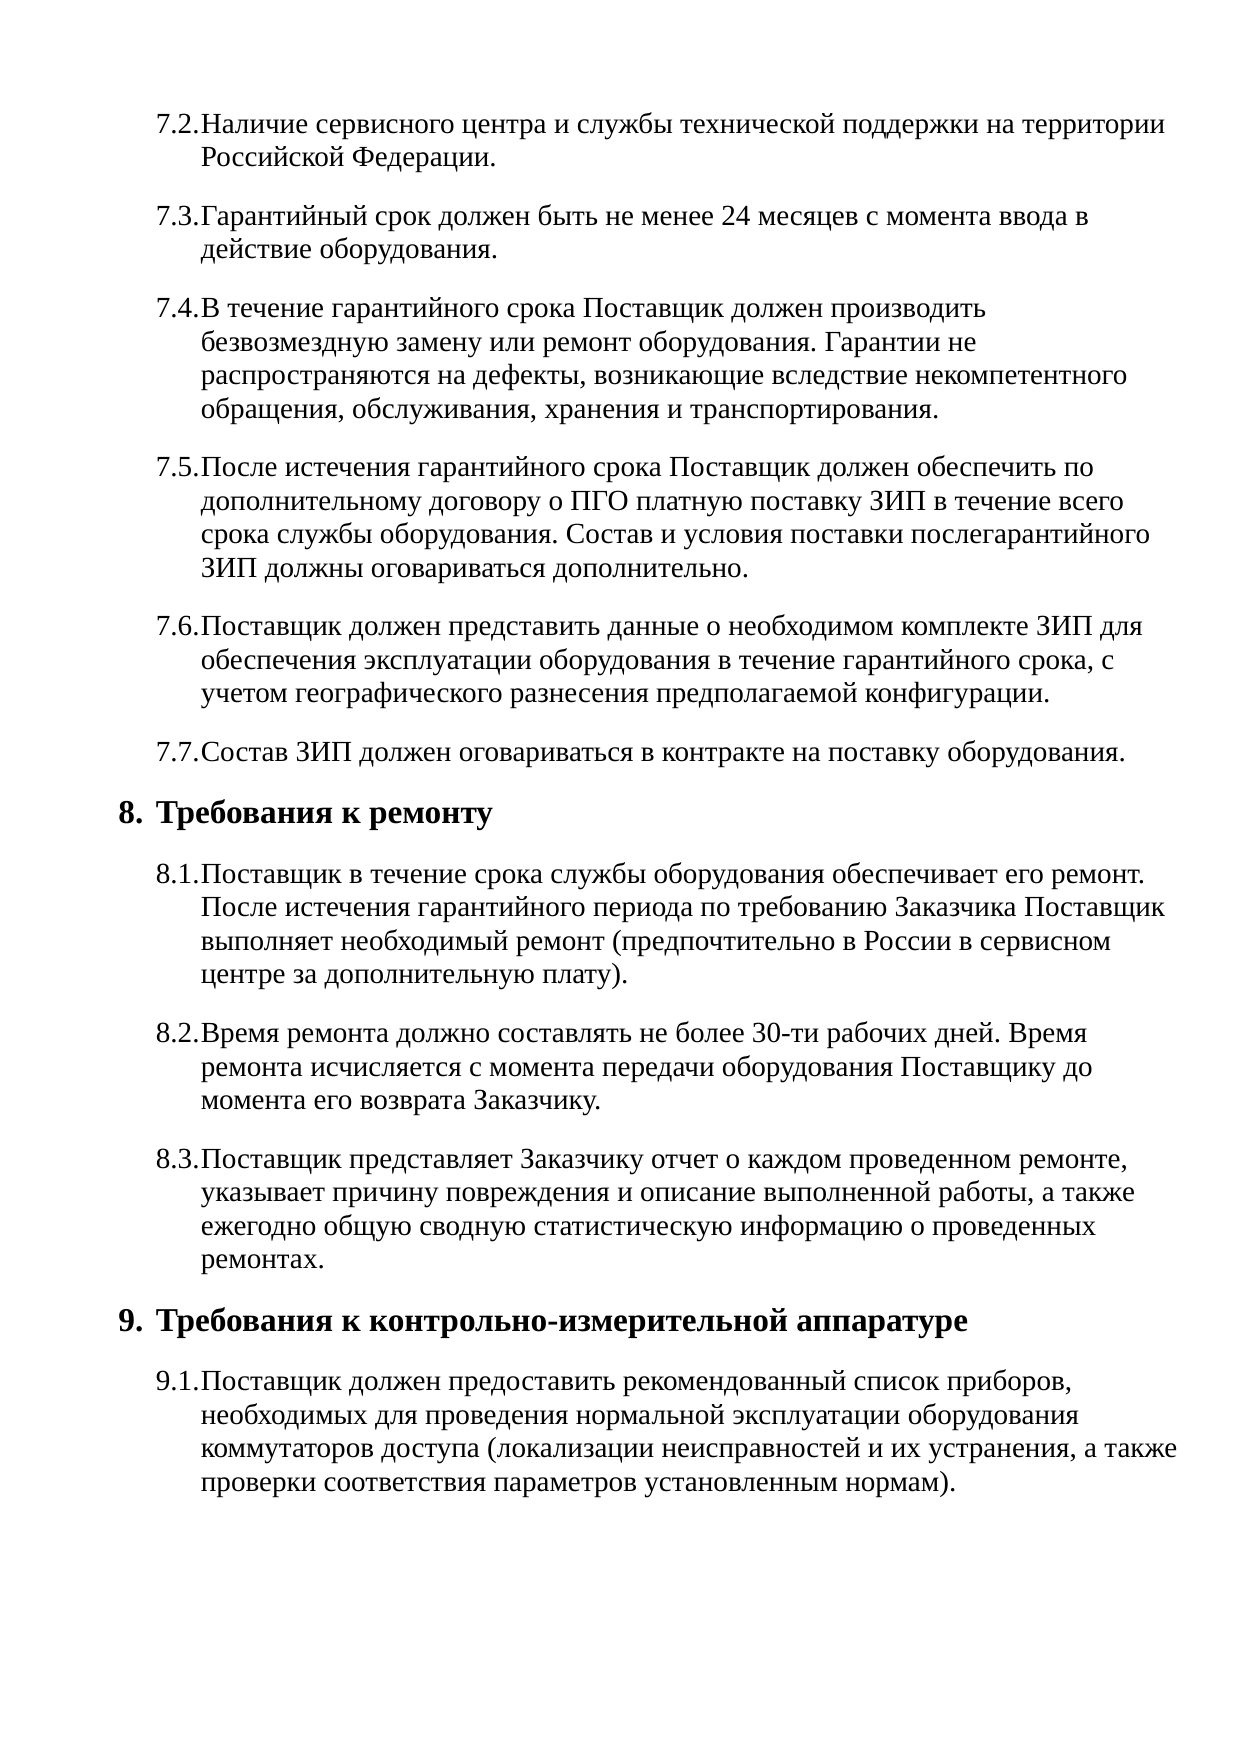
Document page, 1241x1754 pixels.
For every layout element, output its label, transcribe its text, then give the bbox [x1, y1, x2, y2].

list Состав ЗИП должен оговариваться в контракте на поставку оборудования. [156, 734, 1181, 768]
list Требования к ремонту [118, 793, 1181, 831]
list В течение гарантийного срока Поставщик должен производить безвозмездную замену или ремонт оборудования. Гарантии не распространяются на дефекты, возникающие вследствие некомпетентного обращения, обслуживания, хранения и транспортирования. [156, 290, 1181, 424]
list Поставщик в течение срока службы оборудования обеспечивает его ремонт. После истечения гарантийного периода по требованию Заказчика Поставщик выполняет необходимый ремонт (предпочтительно в России в сервисном центре за дополнительную плату). [156, 856, 1181, 990]
list Время ремонта должно составлять не более 30-ти рабочих дней. Время ремонта исчисляется с момента передачи оборудования Поставщику до момента его возврата Заказчику. [156, 1015, 1181, 1116]
list Требования к контрольно-измерительной аппаратуре [118, 1300, 1181, 1338]
list Поставщик представляет Заказчику отчет о каждом проведенном ремонте, указывает причину повреждения и описание выполненной работы, а также ежегодно общую сводную статистическую информацию о проведенных ремонтах. [156, 1141, 1181, 1275]
list Гарантийный срок должен быть не менее 24 месяцев с момента ввода в действие оборудования. [156, 198, 1181, 265]
list После истечения гарантийного срока Поставщик должен обеспечить по дополнительному договору о ПГО платную поставку ЗИП в течение всего срока службы оборудования. Состав и условия поставки послегарантийного ЗИП должны оговариваться дополнительно. [156, 449, 1181, 583]
list Поставщик должен предоставить рекомендованный список приборов, необходимых для проведения нормальной эксплуатации оборудования коммутаторов доступа (локализации неисправностей и их устранения, а также проверки соответствия параметров установленным нормам). [156, 1363, 1181, 1497]
list Поставщик должен представить данные о необходимом комплекте ЗИП для обеспечения эксплуатации оборудования в течение гарантийного срока, с учетом географического разнесения предполагаемой конфигурации. [156, 608, 1181, 709]
list Наличие сервисного центра и службы технической поддержки на территории Российской Федерации. [156, 106, 1181, 173]
